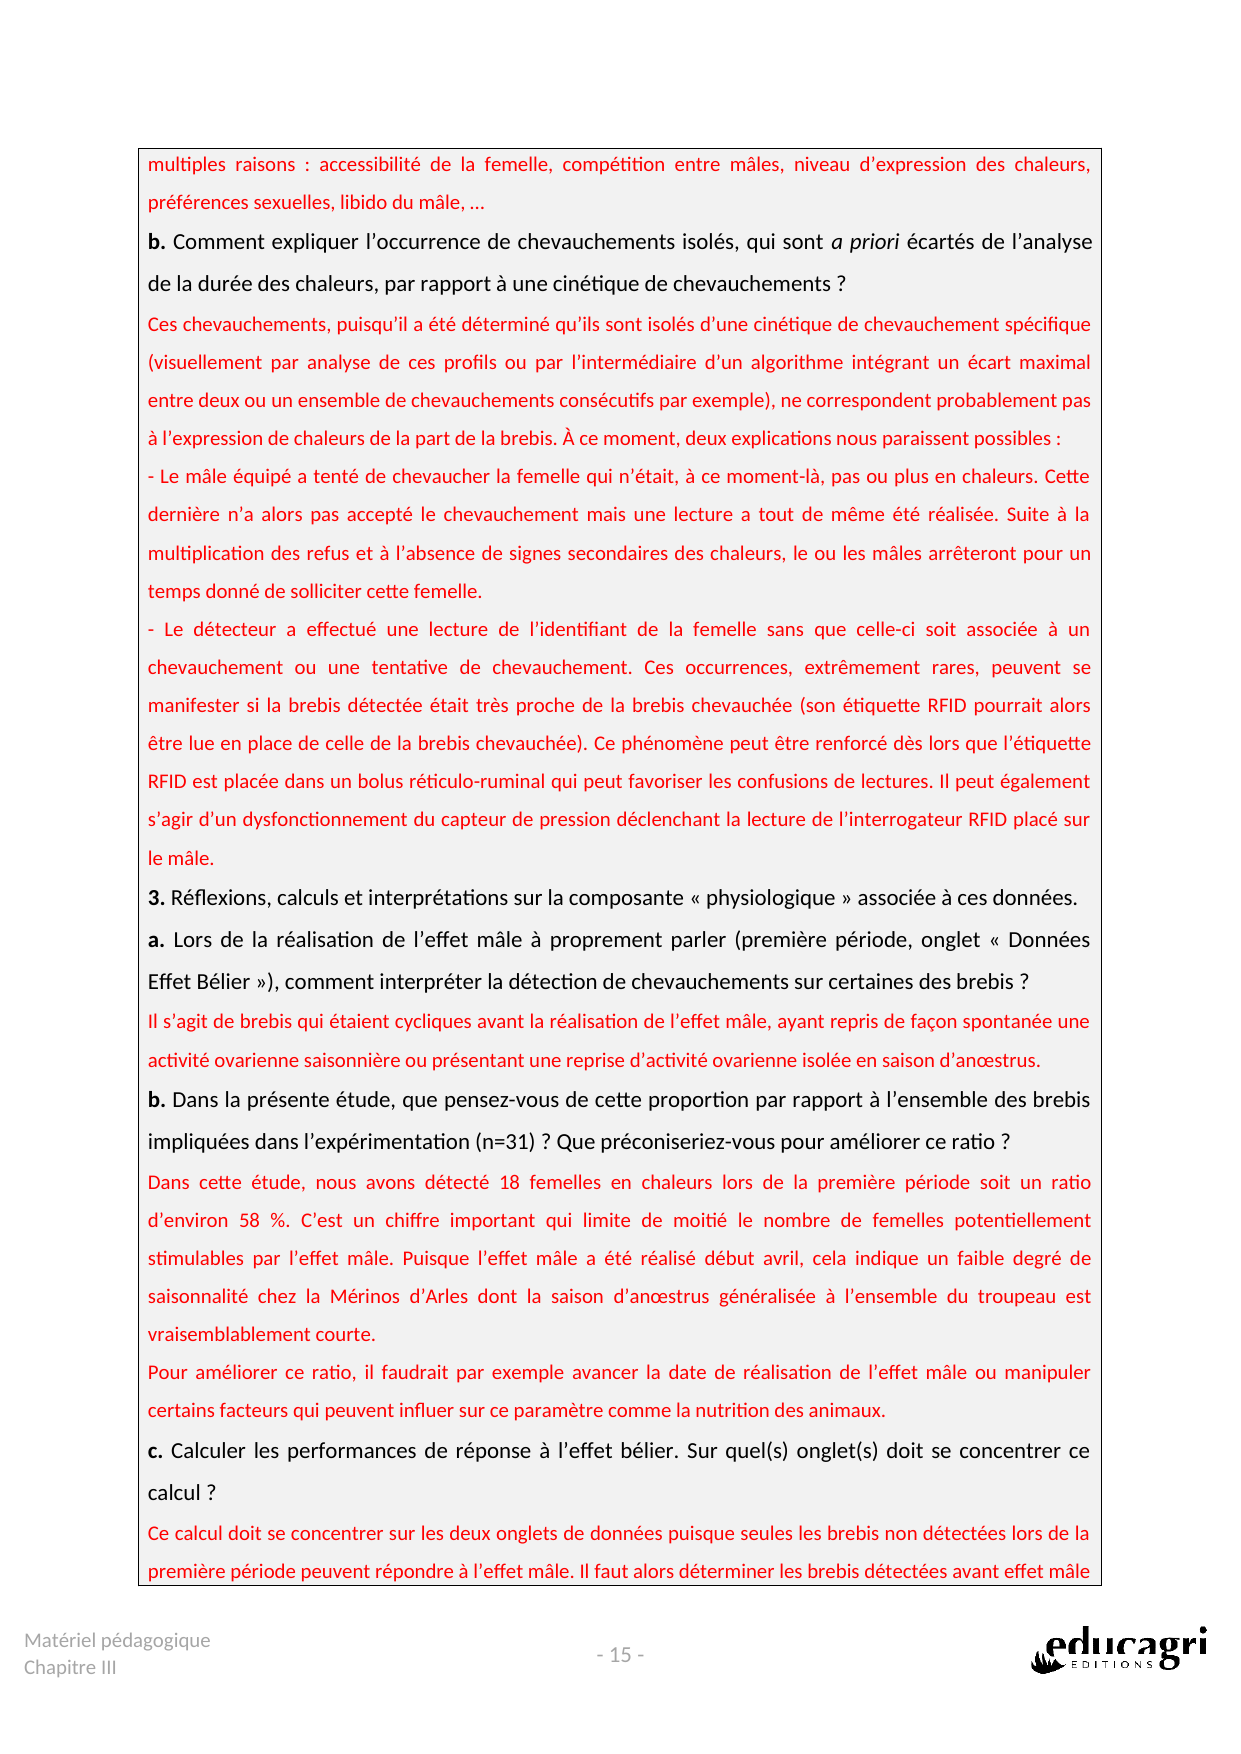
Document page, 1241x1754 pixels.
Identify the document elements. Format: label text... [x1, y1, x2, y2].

text - Le mâle équipé a tenté de chevaucher la femelle qui n’était, à ce moment-là, pas ou plus en chaleurs. Cette dernière n’a alors pas accepté le chevauchement mais une lecture a tout de même été réalisée. Suite à la multiplication des refus et à l’absence de signes secondaires des chaleurs, le ou les mâles arrêteront pour un temps donné de solliciter cette femelle. [139, 460, 1101, 603]
text c. Calculer les performances de réponse à l’effet bélier. Sur quel(s) onglet(s) doit se concentrer ce calcul ? [139, 1433, 1101, 1506]
text a. Lors de la réalisation de l’effet mâle à proprement parler (première période, onglet « Données Effet Bélier »), comment interpréter la détection de chevauchements sur certaines des brebis ? [139, 922, 1101, 995]
text Il s’agit de brebis qui étaient cycliques avant la réalisation de l’effet mâle, ayant repris de façon spontanée une activité ovarienne saisonnière ou présentant une reprise d’activité ovarienne isolée en saison d’anœstrus. [139, 1006, 1101, 1072]
text 3. Réflexions, calculs et interprétations sur la composante « physiologique » associée à ces données. [139, 880, 1101, 911]
text Ces chevauchements, puisqu’il a été déterminé qu’ils sont isolés d’une cinétique de chevauchement spécifique (visuellement par analyse de ces profils ou par l’intermédiaire d’un algorithme intégrant un écart maximal entre deux ou un ensemble de chevauchements consécutifs par exemple), ne correspondent probablement pas à l’expression de chaleurs de la part de la brebis. À ce moment, deux explications nous paraissent possibles : [139, 308, 1101, 451]
text - Le détecteur a effectué une lecture de l’identifiant de la femelle sans que celle-ci soit associée à un chevauchement ou une tentative de chevauchement. Ces occurrences, extrêmement rares, peuvent se manifester si la brebis détectée était très proche de la brebis chevauchée (son étiquette RFID pourrait alors être lue en place de celle de la brebis chevauchée). Ce phénomène peut être renforcé dès lors que l’étiquette RFID est placée dans un bolus réticulo-ruminal qui peut favoriser les confusions de lectures. Il peut également s’agir d’un dysfonctionnement du capteur de pression déclenchant la lecture de l’interrogateur RFID placé sur le mâle. [139, 613, 1101, 870]
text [139, 149, 1101, 214]
text b. Comment expliquer l’occurrence de chevauchements isolés, qui sont a priori écartés de l’analyse de la durée des chaleurs, par rapport à une cinétique de chevauchements ? [139, 224, 1101, 297]
picture [1023, 1620, 1214, 1681]
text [139, 1517, 1101, 1585]
text Pour améliorer ce ratio, il faudrait par exemple avancer la date de réalisation de l’effet mâle ou manipuler certains facteurs qui peuvent influer sur ce paramètre comme la nutrition des animaux. [139, 1356, 1101, 1423]
text Dans cette étude, nous avons détecté 18 femelles en chaleurs lors de la première période soit un ratio d’environ 58 %. C’est un chiffre important qui limite de moitié le nombre de femelles potentiellement stimulables par l’effet mâle. Puisque l’effet mâle a été réalisé début avril, cela indique un faible degré de saisonnalité chez la Mérinos d’Arles dont la saison d’anœstrus généralisée à l’ensemble du troupeau est vraisemblablement courte. [139, 1166, 1101, 1347]
text b. Dans la présente étude, que pensez-vous de cette proportion par rapport à l’ensemble des brebis impliquées dans l’expérimentation (n=31) ? Que préconiseriez-vous pour améliorer ce ratio ? [139, 1082, 1101, 1155]
